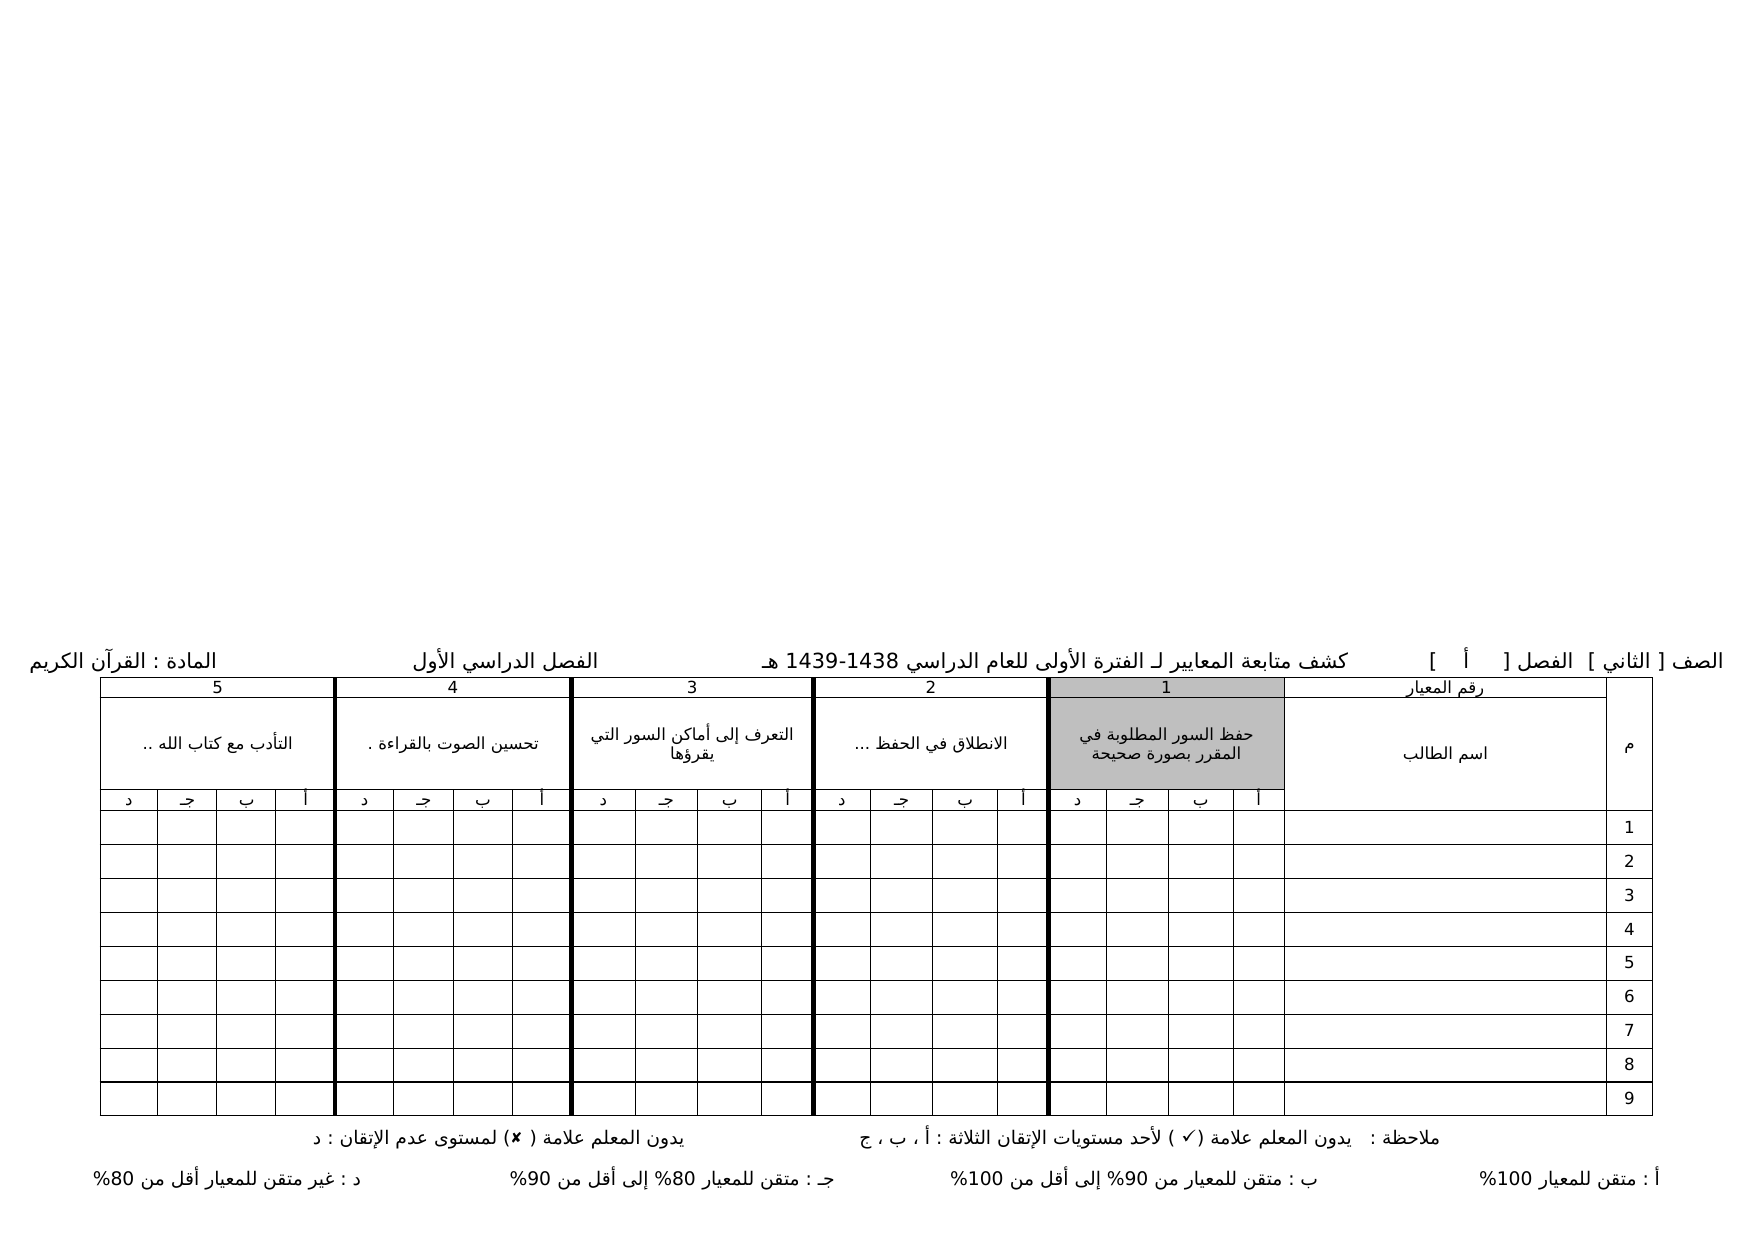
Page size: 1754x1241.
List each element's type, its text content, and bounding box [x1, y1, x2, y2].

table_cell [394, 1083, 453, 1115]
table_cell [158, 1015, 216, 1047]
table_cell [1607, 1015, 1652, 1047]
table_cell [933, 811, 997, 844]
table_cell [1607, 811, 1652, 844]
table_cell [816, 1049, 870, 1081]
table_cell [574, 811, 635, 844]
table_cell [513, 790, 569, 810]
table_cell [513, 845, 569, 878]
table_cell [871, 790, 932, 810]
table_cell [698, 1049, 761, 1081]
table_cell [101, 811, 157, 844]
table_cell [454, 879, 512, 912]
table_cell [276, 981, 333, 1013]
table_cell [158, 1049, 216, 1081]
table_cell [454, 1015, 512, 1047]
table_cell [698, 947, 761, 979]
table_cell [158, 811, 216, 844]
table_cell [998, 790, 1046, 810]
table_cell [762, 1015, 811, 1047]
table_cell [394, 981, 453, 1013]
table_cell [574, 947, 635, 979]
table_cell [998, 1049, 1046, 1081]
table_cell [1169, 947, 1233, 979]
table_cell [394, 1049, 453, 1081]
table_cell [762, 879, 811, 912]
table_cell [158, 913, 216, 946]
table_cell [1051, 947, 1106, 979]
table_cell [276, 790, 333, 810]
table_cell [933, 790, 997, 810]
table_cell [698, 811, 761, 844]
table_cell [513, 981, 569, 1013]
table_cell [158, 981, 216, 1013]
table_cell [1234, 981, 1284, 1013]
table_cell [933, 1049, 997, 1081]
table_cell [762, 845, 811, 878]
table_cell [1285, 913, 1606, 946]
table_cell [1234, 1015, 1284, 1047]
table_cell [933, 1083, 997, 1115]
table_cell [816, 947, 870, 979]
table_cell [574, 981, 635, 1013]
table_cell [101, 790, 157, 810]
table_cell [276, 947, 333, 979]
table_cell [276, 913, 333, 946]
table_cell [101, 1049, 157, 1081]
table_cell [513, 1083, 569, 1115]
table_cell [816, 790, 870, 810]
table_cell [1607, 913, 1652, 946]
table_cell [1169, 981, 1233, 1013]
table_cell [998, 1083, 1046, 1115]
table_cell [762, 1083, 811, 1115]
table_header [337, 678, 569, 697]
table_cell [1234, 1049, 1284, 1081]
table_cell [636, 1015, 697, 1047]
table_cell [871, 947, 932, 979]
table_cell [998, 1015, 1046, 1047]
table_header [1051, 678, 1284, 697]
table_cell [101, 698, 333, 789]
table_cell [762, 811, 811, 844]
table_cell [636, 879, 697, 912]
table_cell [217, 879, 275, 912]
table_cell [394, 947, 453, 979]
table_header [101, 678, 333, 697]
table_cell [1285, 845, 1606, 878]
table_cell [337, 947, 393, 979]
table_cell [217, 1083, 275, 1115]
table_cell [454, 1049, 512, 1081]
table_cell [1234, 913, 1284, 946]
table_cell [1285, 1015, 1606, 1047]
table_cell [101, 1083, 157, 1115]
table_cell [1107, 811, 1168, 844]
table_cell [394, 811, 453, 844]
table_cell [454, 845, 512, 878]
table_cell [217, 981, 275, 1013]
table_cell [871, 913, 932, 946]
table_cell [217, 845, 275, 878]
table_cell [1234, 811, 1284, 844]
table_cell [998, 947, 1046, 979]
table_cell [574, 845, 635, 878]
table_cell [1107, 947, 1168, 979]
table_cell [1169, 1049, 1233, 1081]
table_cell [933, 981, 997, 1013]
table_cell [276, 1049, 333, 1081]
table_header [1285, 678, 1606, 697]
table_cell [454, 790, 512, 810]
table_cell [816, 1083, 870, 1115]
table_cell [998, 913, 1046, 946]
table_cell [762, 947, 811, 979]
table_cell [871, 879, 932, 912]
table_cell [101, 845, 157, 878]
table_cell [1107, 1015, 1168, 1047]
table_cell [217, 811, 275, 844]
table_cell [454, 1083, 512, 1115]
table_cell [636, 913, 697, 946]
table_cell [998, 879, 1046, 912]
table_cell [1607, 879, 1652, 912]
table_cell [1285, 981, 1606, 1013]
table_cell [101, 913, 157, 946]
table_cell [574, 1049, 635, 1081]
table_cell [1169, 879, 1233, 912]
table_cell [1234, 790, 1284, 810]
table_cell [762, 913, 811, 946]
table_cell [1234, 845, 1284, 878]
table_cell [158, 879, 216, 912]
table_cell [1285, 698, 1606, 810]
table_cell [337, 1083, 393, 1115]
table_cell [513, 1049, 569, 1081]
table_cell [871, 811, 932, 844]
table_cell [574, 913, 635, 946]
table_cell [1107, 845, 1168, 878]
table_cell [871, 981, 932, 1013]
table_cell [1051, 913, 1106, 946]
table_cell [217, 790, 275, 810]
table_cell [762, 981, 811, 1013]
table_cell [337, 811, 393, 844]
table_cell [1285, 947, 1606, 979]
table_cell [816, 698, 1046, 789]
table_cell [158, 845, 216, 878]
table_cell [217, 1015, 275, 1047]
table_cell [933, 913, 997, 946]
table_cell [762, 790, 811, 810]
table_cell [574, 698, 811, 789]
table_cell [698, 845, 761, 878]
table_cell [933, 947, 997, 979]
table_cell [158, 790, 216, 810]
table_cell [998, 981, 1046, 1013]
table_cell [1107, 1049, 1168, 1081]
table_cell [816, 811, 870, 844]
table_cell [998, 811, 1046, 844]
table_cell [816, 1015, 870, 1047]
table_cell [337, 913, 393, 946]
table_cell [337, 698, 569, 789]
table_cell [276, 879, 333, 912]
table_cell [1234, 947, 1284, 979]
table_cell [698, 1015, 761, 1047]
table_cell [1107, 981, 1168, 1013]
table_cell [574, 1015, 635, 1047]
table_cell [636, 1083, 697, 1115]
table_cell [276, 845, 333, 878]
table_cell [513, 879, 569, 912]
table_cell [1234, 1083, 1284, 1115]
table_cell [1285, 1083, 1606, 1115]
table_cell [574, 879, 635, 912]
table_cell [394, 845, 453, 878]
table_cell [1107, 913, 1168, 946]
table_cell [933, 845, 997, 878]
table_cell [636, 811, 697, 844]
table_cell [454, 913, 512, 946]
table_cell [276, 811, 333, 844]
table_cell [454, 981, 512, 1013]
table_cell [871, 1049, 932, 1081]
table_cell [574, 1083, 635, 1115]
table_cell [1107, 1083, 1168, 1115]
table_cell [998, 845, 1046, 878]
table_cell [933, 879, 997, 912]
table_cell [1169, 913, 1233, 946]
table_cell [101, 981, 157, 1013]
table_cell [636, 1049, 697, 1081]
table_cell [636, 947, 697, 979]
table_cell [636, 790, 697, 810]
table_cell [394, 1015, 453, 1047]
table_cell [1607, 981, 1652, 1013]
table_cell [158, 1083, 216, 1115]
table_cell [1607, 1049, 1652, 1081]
text الصف [ الثاني ] الفصل [ أ ] كشف متابعة المعايير لـ الفترة الأولى للعام الدراسي 1438-1439 هـ الفصل الدراسي الأول المادة : القرآن الكريم [25, 649, 1728, 673]
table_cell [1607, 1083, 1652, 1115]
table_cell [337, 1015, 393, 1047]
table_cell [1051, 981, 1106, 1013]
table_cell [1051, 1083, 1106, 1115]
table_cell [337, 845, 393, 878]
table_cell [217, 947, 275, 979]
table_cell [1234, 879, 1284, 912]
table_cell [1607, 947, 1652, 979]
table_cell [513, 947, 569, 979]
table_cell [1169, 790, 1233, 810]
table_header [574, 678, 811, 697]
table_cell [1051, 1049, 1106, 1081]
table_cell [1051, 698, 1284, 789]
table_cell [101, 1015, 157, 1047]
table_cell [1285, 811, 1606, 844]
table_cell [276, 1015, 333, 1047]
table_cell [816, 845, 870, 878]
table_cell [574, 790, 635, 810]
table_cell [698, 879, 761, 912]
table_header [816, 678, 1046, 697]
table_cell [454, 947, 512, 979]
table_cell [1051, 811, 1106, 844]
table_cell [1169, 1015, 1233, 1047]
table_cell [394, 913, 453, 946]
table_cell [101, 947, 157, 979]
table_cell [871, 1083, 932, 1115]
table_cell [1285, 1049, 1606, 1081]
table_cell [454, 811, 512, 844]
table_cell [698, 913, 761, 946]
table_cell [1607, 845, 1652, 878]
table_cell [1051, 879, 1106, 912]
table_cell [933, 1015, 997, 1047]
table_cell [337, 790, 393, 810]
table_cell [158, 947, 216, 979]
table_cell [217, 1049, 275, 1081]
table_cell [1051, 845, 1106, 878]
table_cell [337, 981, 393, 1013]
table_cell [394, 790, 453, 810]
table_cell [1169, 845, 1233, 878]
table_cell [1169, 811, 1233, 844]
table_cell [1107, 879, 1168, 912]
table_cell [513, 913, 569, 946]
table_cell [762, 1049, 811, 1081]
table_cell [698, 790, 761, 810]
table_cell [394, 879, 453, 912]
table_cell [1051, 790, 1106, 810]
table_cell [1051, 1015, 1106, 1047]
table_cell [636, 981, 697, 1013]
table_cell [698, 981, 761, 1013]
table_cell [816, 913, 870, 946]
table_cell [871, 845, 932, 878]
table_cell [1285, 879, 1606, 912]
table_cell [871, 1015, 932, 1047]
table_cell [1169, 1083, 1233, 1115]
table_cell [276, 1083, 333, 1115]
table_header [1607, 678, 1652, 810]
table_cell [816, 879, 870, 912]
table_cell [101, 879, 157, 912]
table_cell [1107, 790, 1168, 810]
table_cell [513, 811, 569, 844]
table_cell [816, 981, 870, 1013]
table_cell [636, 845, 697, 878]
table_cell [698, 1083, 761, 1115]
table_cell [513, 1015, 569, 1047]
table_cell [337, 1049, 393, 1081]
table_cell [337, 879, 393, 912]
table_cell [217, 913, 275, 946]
